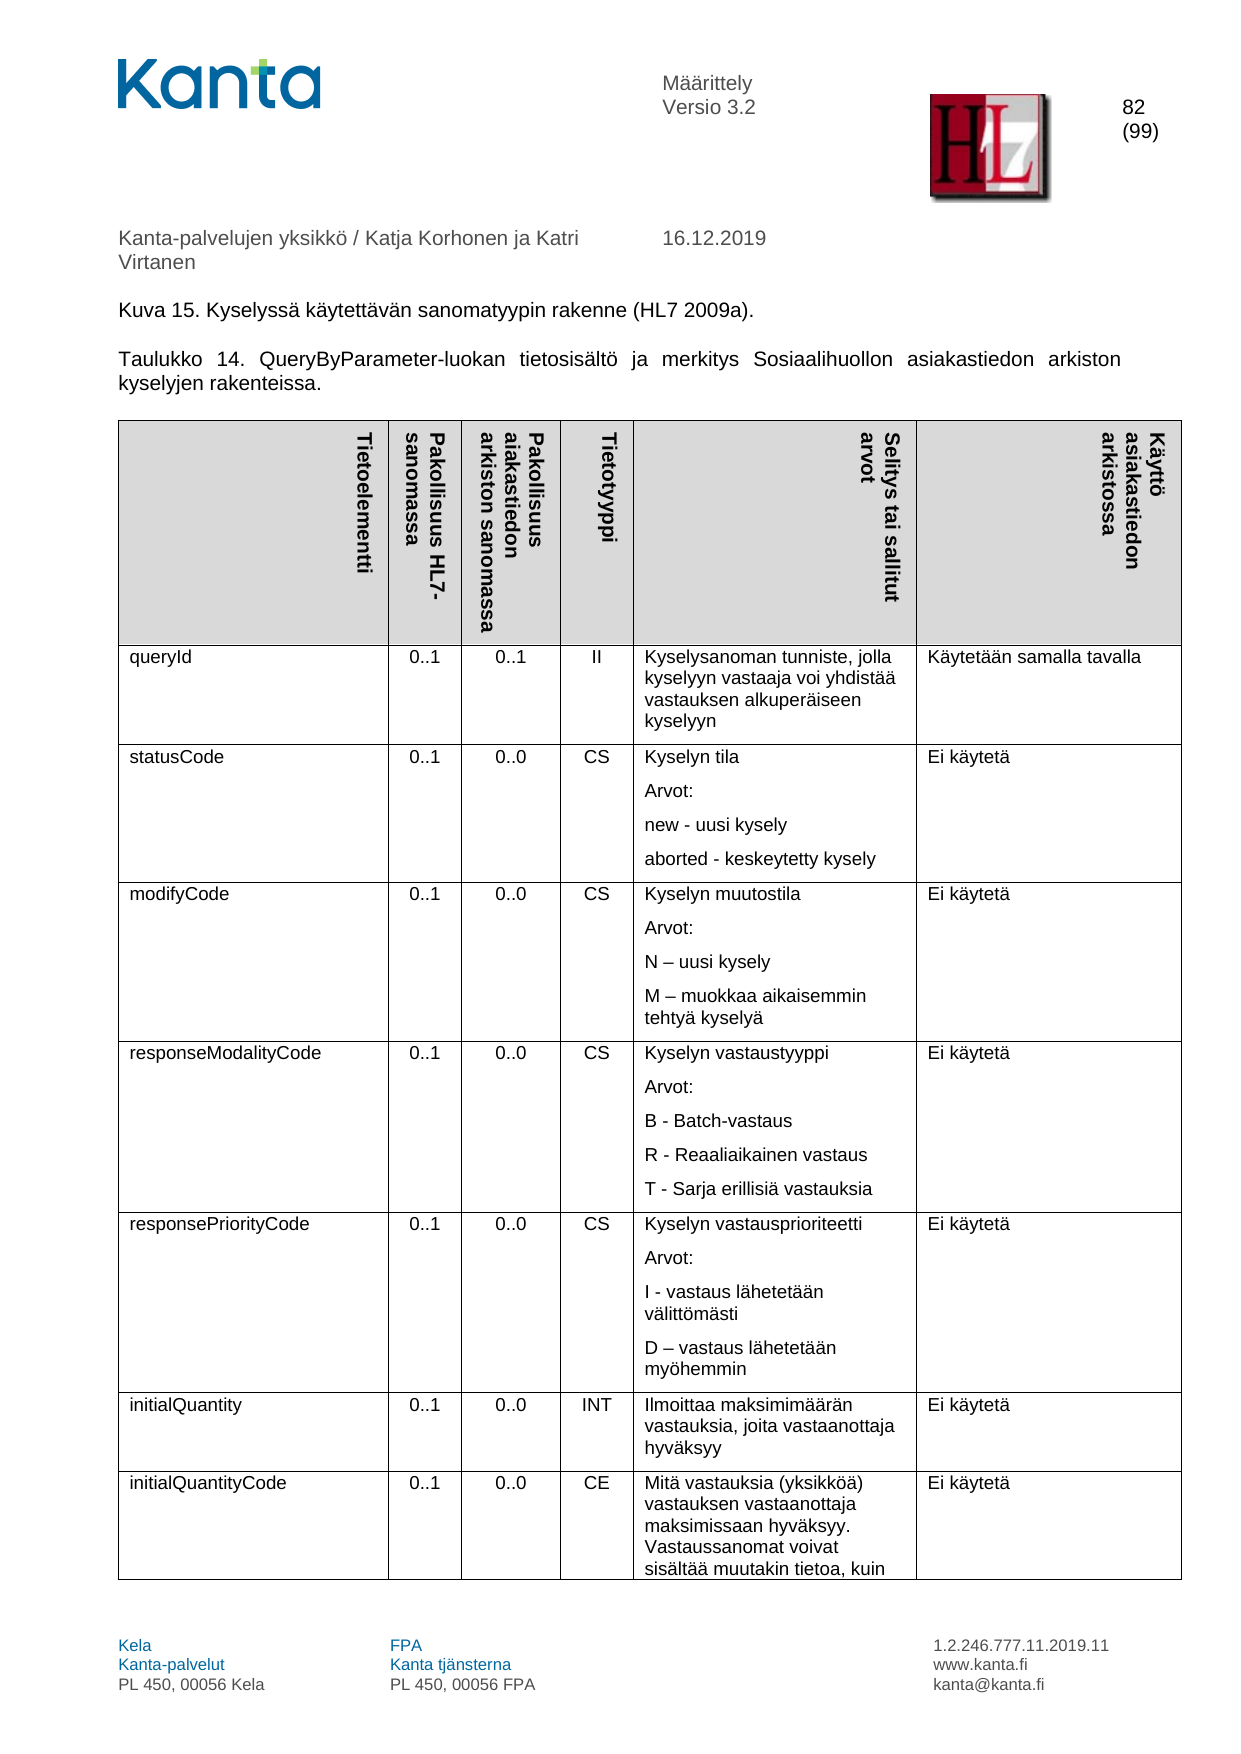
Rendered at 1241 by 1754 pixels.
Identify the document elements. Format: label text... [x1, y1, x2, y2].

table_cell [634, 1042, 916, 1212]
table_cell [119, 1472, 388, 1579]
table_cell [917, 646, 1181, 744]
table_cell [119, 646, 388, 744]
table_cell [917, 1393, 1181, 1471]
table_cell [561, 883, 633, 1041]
text Taulukko 14. QueryByParameter-luokan tietosisältö ja merkitys Sosiaalihuollon asiakastiedon arkiston kyselyjen rakenteissa. [118, 347, 1122, 395]
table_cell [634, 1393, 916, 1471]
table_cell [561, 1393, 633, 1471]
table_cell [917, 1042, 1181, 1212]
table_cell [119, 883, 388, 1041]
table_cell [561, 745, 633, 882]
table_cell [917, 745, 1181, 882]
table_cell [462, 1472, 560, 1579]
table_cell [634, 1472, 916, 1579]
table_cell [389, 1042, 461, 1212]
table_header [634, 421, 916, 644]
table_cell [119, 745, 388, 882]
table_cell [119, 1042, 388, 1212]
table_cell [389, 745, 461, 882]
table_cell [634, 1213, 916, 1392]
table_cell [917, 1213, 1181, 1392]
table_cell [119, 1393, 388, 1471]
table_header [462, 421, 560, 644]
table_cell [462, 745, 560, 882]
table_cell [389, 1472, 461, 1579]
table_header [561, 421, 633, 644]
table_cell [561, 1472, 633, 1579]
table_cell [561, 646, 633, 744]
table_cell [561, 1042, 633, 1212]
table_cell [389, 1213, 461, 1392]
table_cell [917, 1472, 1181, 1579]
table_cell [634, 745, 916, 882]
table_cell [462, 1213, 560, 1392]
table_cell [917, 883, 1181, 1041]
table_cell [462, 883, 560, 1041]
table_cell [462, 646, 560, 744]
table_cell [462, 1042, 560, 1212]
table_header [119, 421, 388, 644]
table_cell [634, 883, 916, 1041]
text Kuva 15. Kyselyssä käytettävän sanomatyypin rakenne (HL7 2009a). [118, 298, 1122, 322]
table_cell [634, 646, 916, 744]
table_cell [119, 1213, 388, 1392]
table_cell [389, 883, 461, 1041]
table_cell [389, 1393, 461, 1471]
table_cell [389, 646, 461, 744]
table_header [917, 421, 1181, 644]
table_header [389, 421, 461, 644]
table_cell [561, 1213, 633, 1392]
picture [118, 59, 321, 109]
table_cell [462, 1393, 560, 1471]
picture [930, 94, 1053, 203]
